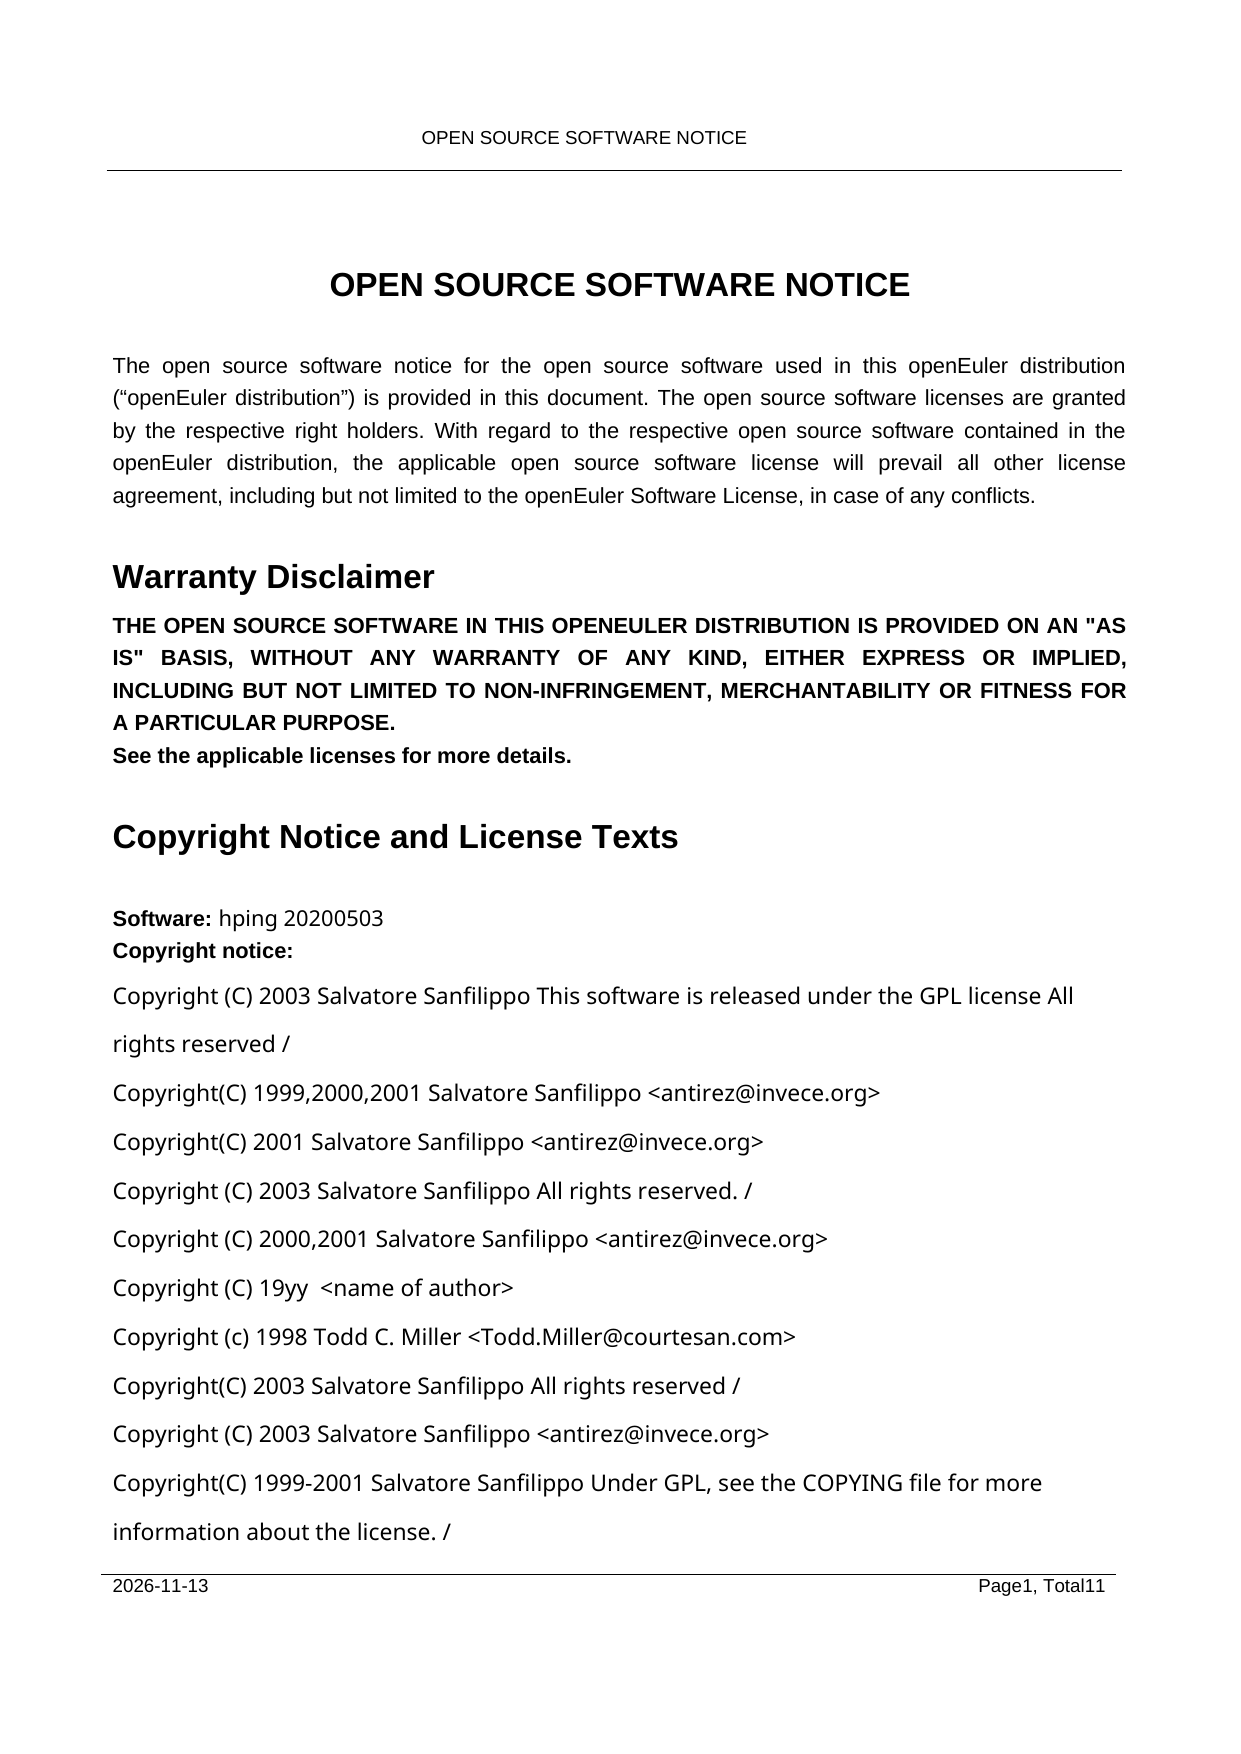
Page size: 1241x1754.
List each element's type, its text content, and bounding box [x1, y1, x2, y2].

text Copyright notice: [112, 934, 1128, 966]
text Software: hping 20200503 [112, 901, 1128, 934]
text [112, 979, 1128, 1548]
text Copyright Notice and License Texts [112, 804, 1128, 869]
text The open source software notice for the open source software used in this openEuler distribution (“openEuler distribution”) is provided in this document. The open source software licenses are granted by the respective right holders. With regard to the respective open source software contained in the openEuler distribution, the applicable open source software license will prevail all other license agreement, including but not limited to the openEuler Software License, in case of any conflicts. [112, 349, 1128, 511]
text THE OPEN SOURCE SOFTWARE IN THIS OPENEULER DISTRIBUTION IS PROVIDED ON AN "AS IS" BASIS, WITHOUT ANY WARRANTY OF ANY KIND, EITHER EXPRESS OR IMPLIED, INCLUDING BUT NOT LIMITED TO NON-INFRINGEMENT, MERCHANTABILITY OR FITNESS FOR A PARTICULAR PURPOSE. See the applicable licenses for more details. [112, 609, 1128, 771]
text OPEN SOURCE SOFTWARE NOTICE [112, 251, 1128, 316]
text Warranty Disclaimer [112, 544, 1128, 609]
